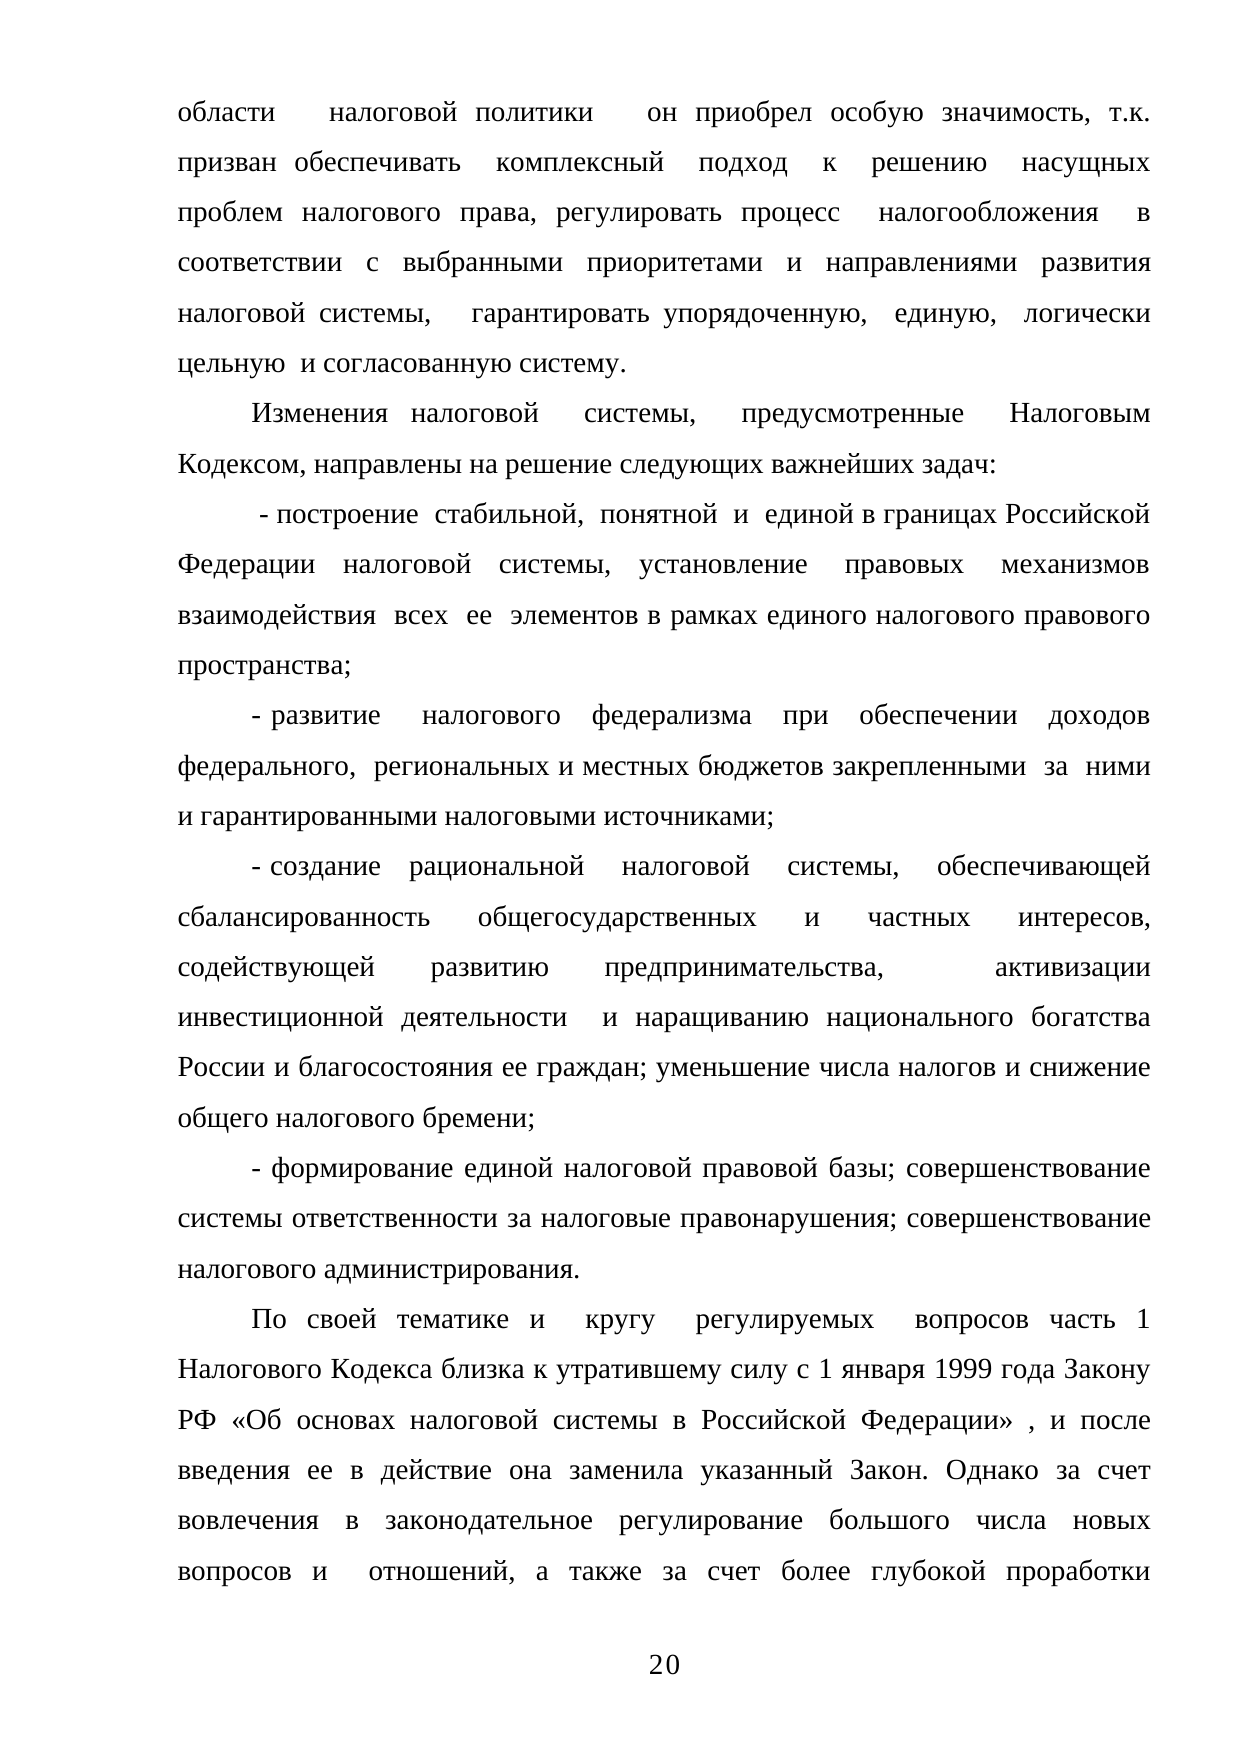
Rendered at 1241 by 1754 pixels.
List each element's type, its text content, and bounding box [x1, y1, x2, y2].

text - развитие налогового федерализма при обеспечении доходов федерального, региональных и местных бюджетов закрепленными за ними и гарантированными налоговыми источниками; [177, 697, 1152, 832]
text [177, 1301, 1152, 1586]
text - создание рациональной налоговой системы, обеспечивающей сбалансированность общегосударственных и частных интересов, содействующей развитию предпринимательства, активизации инвестиционной деятельности и наращиванию национального богатства России и благосостояния ее граждан; уменьшение числа налогов и снижение общего налогового бремени; [177, 848, 1152, 1133]
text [177, 94, 1152, 379]
text - построение стабильной, понятной и единой в границах Российской Федерации налоговой системы, установление правовых механизмов взаимодействия всех ее элементов в рамках единого налогового правового пространства; [177, 496, 1152, 681]
text Изменения налоговой системы, предусмотренные Налоговым Кодексом, направлены на решение следующих важнейших задач: [177, 396, 1152, 479]
text - формирование единой налоговой правовой базы; совершенствование системы ответственности за налоговые правонарушения; совершенствование налогового администрирования. [177, 1150, 1152, 1284]
